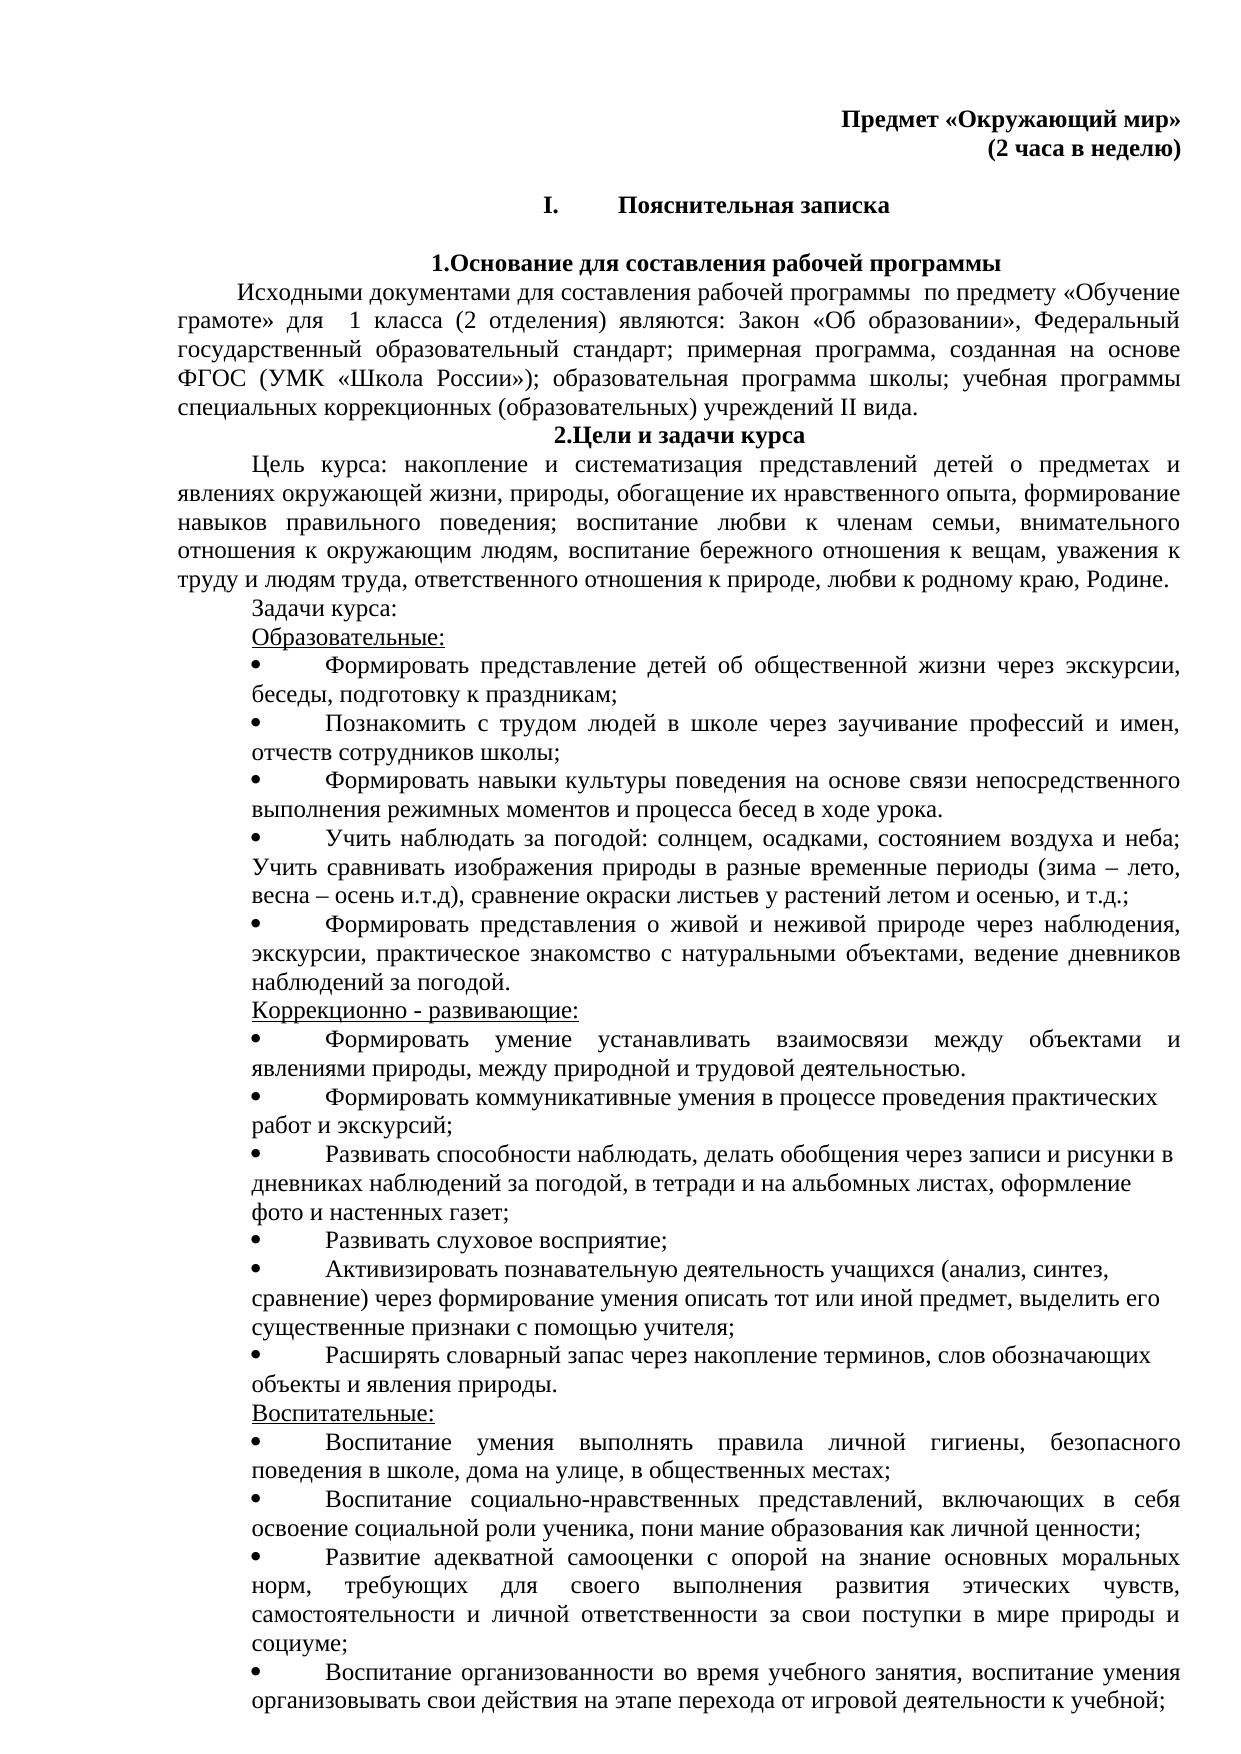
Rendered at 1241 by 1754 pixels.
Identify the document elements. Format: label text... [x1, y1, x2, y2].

list Расширять словарный запас через накопление терминов, слов обозначающих объекты и явления природы. [251, 1341, 1181, 1398]
list Учить наблюдать за погодой: солнцем, осадками, состоянием воздуха и неба; Учить сравнивать изображения природы в разные временные периоды (зима – лето, весна – осень и.т.д), сравнение окраски листьев у растений летом и осенью, и т.д.; [251, 823, 1181, 909]
text Цель курса: накопление и систематизация представлений детей о предметах и явлениях окружающей жизни, природы, обогащение их нравственного опыта, формирование навыков правильного поведения; воспитание любви к членам семьи, внимательного отношения к окружающим людям, воспитание бережного отношения к вещам, уважения к труду и людям труда, ответственного отношения к природе, любви к родному краю, Родине. [177, 449, 1181, 593]
list Развитие адекватной самооценки с опорой на знание основных моральных норм, требующих для своего выполнения развития этических чувств, самостоятельности и личной ответственности за свои поступки в мире природы и социуме; [251, 1542, 1181, 1657]
text 1.Основание для составления рабочей программы [177, 248, 1181, 277]
list Развивать слуховое восприятие; [251, 1226, 1181, 1254]
text 2.Цели и задачи курса [177, 421, 1181, 449]
list Коррекционно - развивающие: [251, 996, 1181, 1024]
list Формировать навыки культуры поведения на основе связи непосредственного выполнения режимных моментов и процесса бесед в ходе урока. [251, 766, 1181, 823]
list Воспитание умения выполнять правила личной гигиены, безопасного поведения в школе, дома на улице, в общественных местах; [251, 1427, 1181, 1484]
text Исходными документами для составления рабочей программы по предмету «Обучение грамоте» для 1 класса (2 отделения) являются: Закон «Об образовании», Федеральный государственный образовательный стандарт; примерная программа, созданная на основе ФГОС (УМК «Школа России»); образовательная программа школы; учебная программы специальных коррекционных (образовательных) учреждений II вида. [177, 277, 1181, 421]
list Пояснительная записка [251, 191, 1181, 219]
list Воспитание организованности во время учебного занятия, воспитание умения организовывать свои действия на этапе перехода от игровой деятельности к учебной; [251, 1657, 1181, 1714]
list Формировать представления о живой и неживой природе через наблюдения, экскурсии, практическое знакомство с натуральными объектами, ведение дневников наблюдений за погодой. [251, 909, 1181, 996]
list Познакомить с трудом людей в школе через заучивание профессий и имен, отчеств сотрудников школы; [251, 708, 1181, 766]
list Активизировать познавательную деятельность учащихся (анализ, синтез, сравнение) через формирование умения описать тот или иной предмет, выделить его существенные признаки с помощью учителя; [251, 1254, 1181, 1341]
list Формировать представление детей об общественной жизни через экскурсии, беседы, подготовку к праздникам; [251, 651, 1181, 708]
text Образовательные: [177, 622, 1181, 651]
text Задачи курса: [177, 593, 1181, 622]
text Предмет «Окружающий мир» [177, 104, 1181, 133]
list Воспитательные: [251, 1398, 1181, 1427]
list Формировать умение устанавливать взаимосвязи между объектами и явлениями природы, между природной и трудовой деятельностью. [251, 1024, 1181, 1082]
list Формировать коммуникативные умения в процессе проведения практических работ и экскурсий; [251, 1082, 1181, 1139]
list Воспитание социально-нравственных представлений, включающих в себя освоение социальной роли ученика, пони мание образования как личной ценности; [251, 1484, 1181, 1542]
text (2 часа в неделю) [177, 133, 1181, 162]
list Развивать способности наблюдать, делать обобщения через записи и рисунки в дневниках наблюдений за погодой, в тетради и на альбомных листах, оформление фото и настенных газет; [251, 1139, 1181, 1226]
